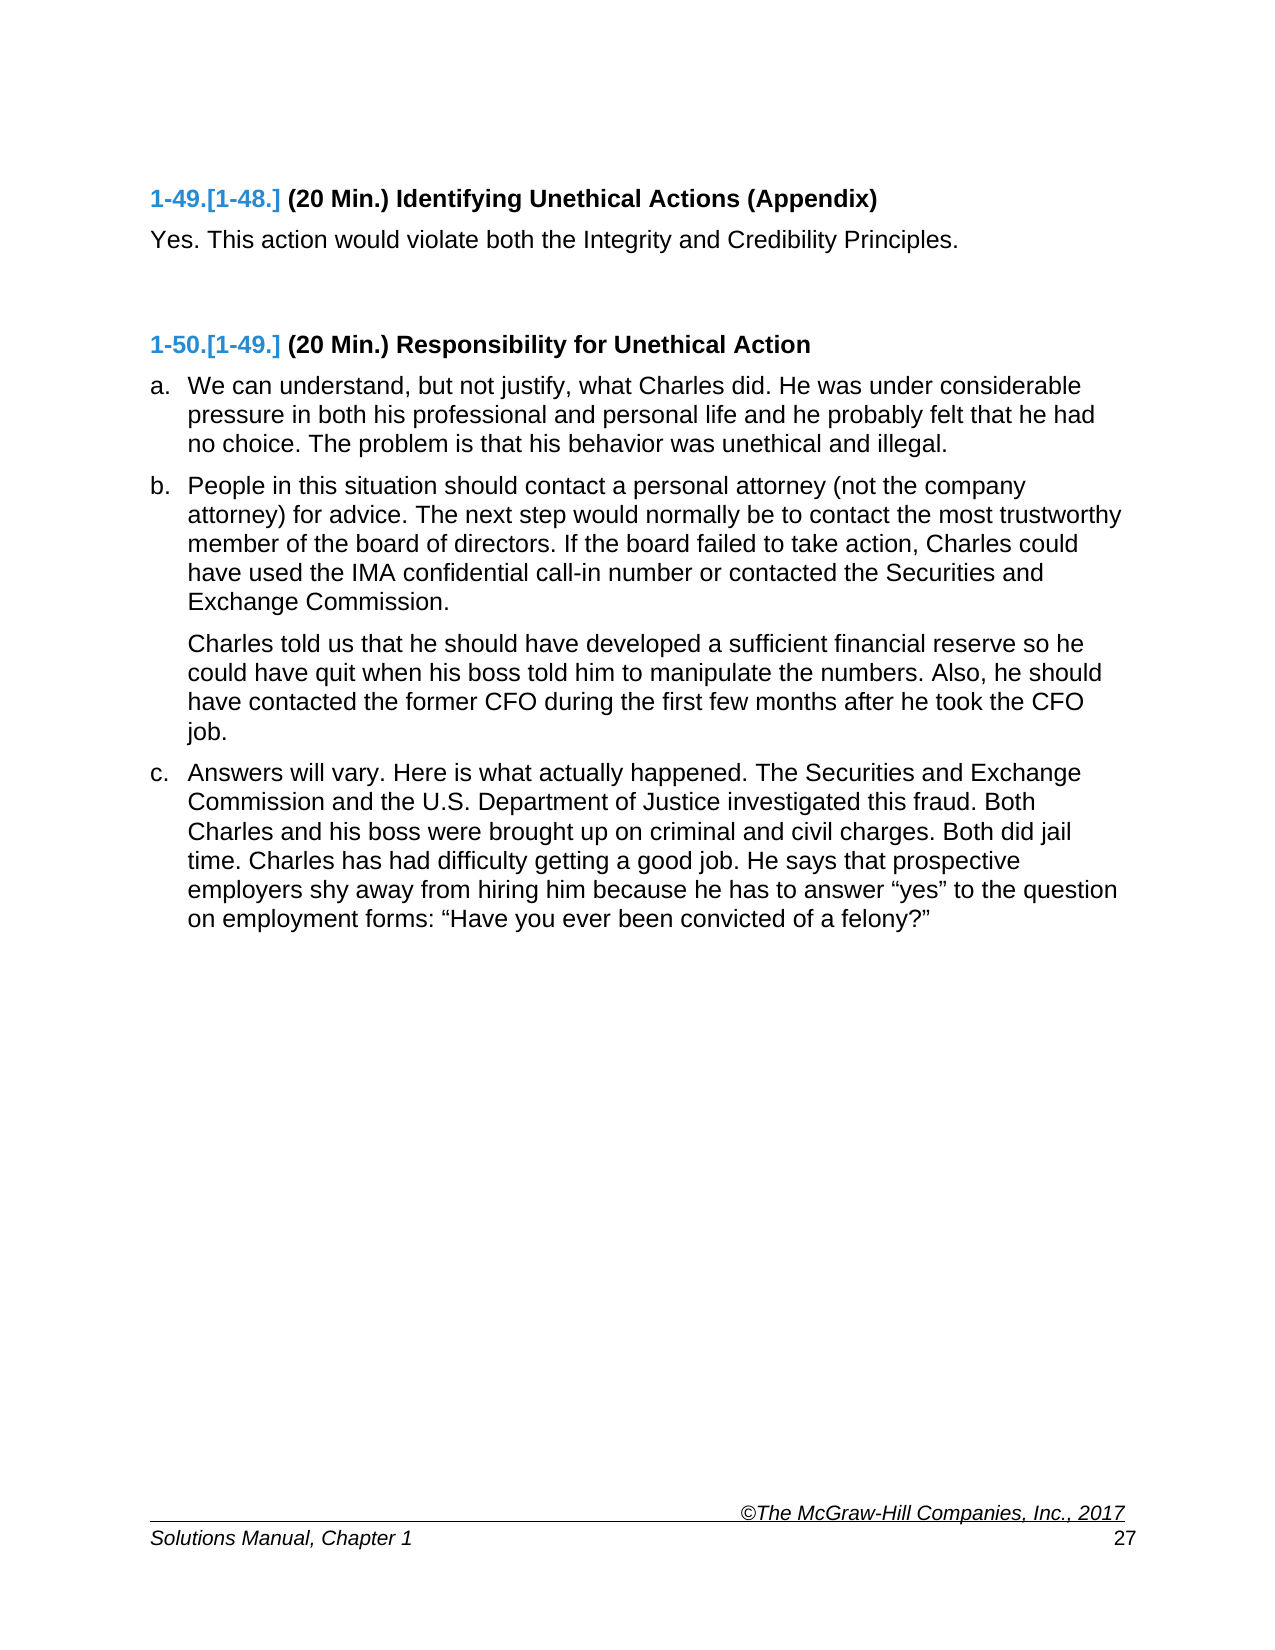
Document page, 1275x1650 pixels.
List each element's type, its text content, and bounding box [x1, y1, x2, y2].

text (20 Min.) Responsibility for Unethical Action [150, 333, 1125, 358]
text c. Answers will vary. Here is what actually happened. The Securities and Exchange Commission and the U.S. Department of Justice investigated this fraud. Both Charles and his boss were brought up on criminal and civil charges. Both did jail time. Charles has had difficulty getting a good job. He says that prospective employers shy away from hiring him because he has to answer “yes” to the question on employment forms: “Have you ever been convicted of a felony?” [150, 758, 1125, 933]
text b. People in this situation should contact a personal attorney (not the company attorney) for advice. The next step would normally be to contact the most trustworthy member of the board of directors. If the board failed to take action, Charles could have used the IMA confidential call-in number or contacted the Securities and Exchange Commission. [150, 471, 1125, 617]
text a. We can understand, but not justify, what Charles did. He was under considerable pressure in both his professional and personal life and he probably felt that he had no choice. The problem is that his behavior was unethical and illegal. [150, 371, 1125, 458]
text Yes. This action would violate both the Integrity and Credibility Principles. [150, 225, 1125, 254]
text (20 Min.) Identifying Unethical Actions (Appendix) [150, 187, 1125, 212]
text Charles told us that he should have developed a sufficient financial reserve so he could have quit when his boss told him to manipulate the numbers. Also, he should have contacted the former CFO during the first few months after he took the CFO job. [150, 629, 1125, 746]
